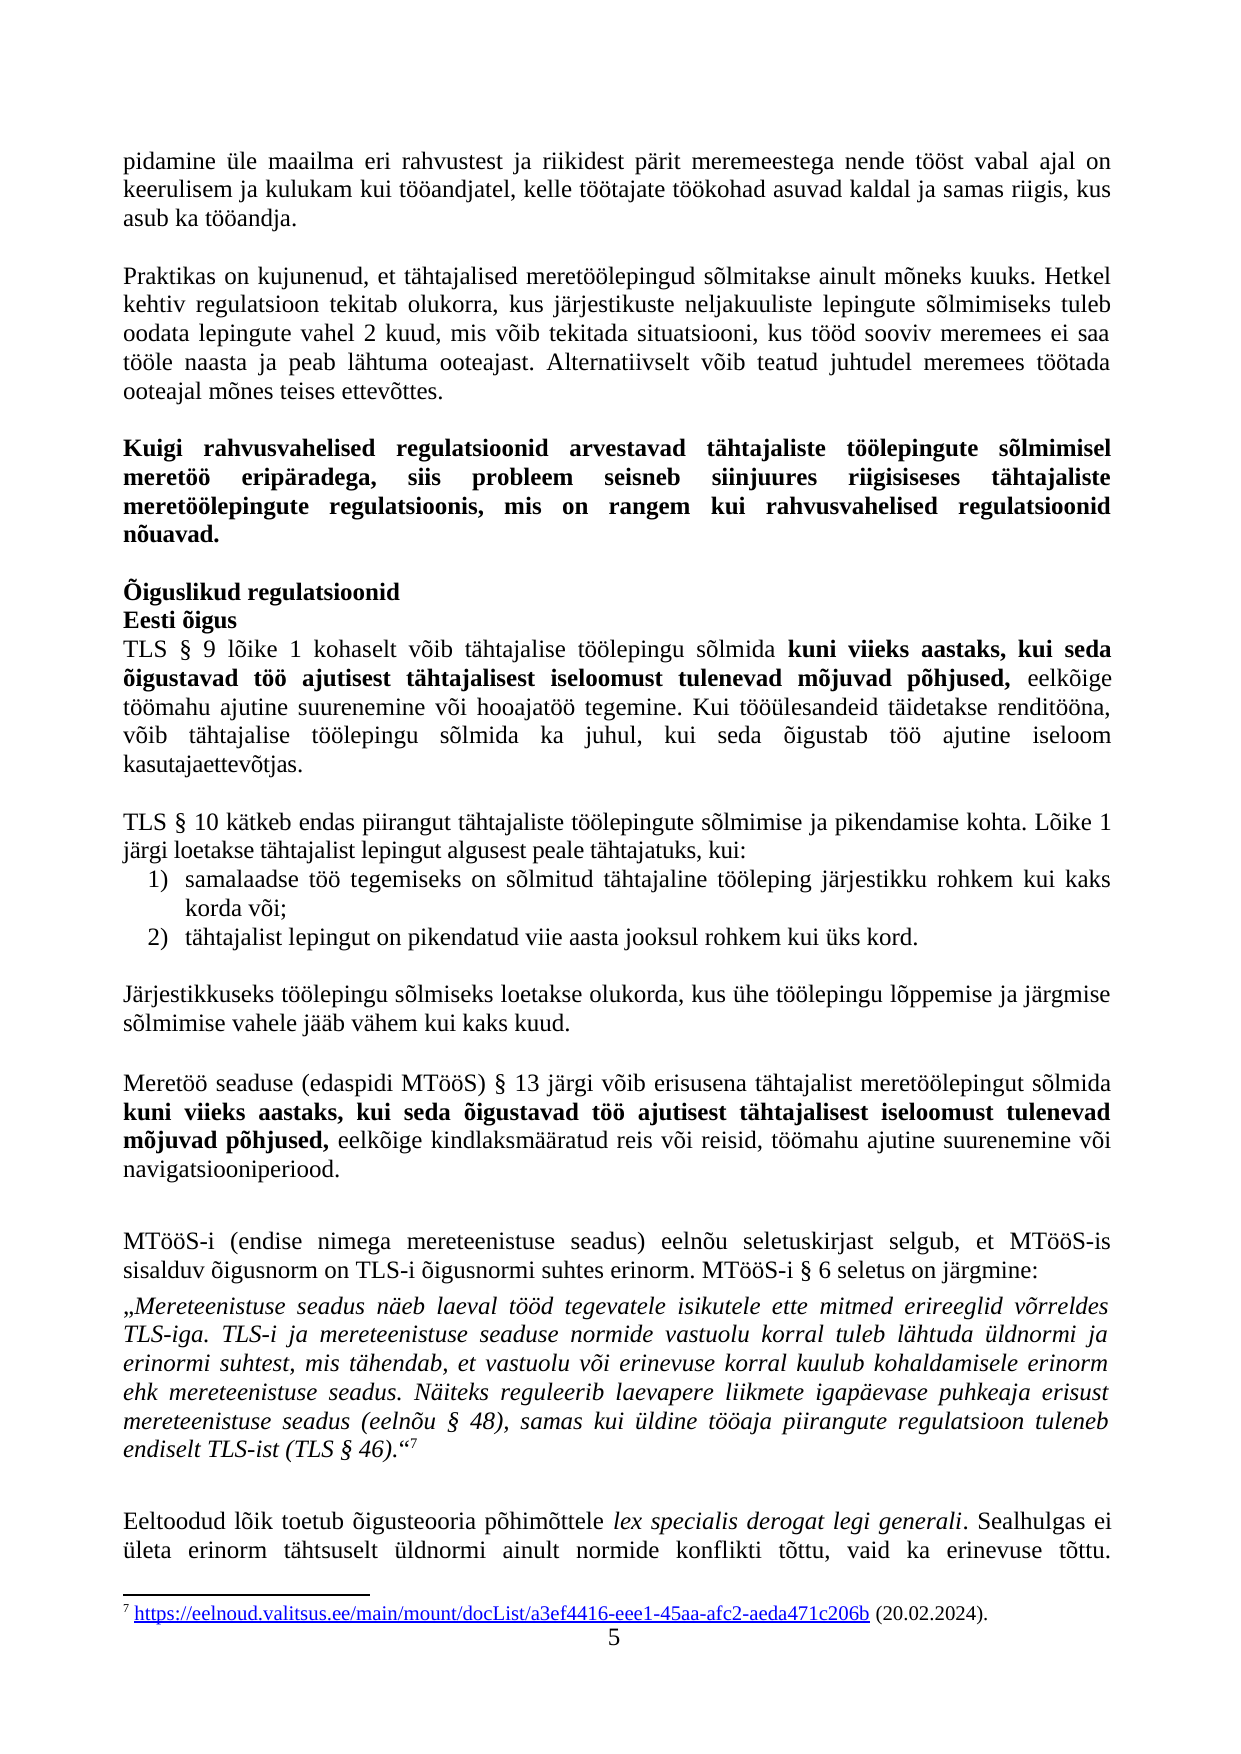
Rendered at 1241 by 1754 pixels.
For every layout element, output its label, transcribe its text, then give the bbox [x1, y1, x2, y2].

list samalaadse töö tegemiseks on sõlmitud tähtajaline tööleping järjestikku rohkem kui kaks korda või; [147, 864, 1112, 922]
text MTööS-i (endise nimega mereteenistuse seadus) eelnõu seletuskirjast selgub, et MTööS-is sisalduv õigusnorm on TLS-i õigusnormi suhtes erinorm. MTööS-i § 6 seletus on järgmine: [123, 1226, 1112, 1284]
text Meretöö seaduse (edaspidi MTööS) § 13 järgi võib erisusena tähtajalist meretöölepingut sõlmida kuni viieks aastaks, kui seda õigustavad töö ajutisest tähtajalisest iseloomust tulenevad mõjuvad põhjused, eelkõige kindlaksmääratud reis või reisid, töömahu ajutine suurenemine või navigatsiooniperiood. [123, 1068, 1112, 1183]
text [123, 1506, 1112, 1564]
text Praktikas on kujunenud, et tähtajalised meretöölepingud sõlmitakse ainult mõneks kuuks. Hetkel kehtiv regulatsioon tekitab olukorra, kus järjestikuste neljakuuliste lepingute sõlmimiseks tuleb oodata lepingute vahel 2 kuud, mis võib tekitada situatsiooni, kus tööd sooviv meremees ei saa tööle naasta ja peab lähtuma ooteajast. Alternatiivselt võib teatud juhtudel meremees töötada ooteajal mõnes teises ettevõttes. [123, 261, 1112, 404]
text „Mereteenistuse seadus näeb laeval tööd tegevatele isikutele ette mitmed erireeglid võrreldes TLS-iga. TLS-i ja mereteenistuse seaduse normide vastuolu korral tuleb lähtuda üldnormi ja erinormi suhtest, mis tähendab, et vastuolu või erinevuse korral kuulub kohaldamisele erinorm ehk mereteenistuse seadus. Näiteks reguleerib laevapere liikmete igapäevase puhkeaja erisust mereteenistuse seadus (eelnõu § 48), samas kui üldine tööaja piirangute regulatsioon tuleneb endiselt TLS-ist (TLS § 46).“ [123, 1291, 1112, 1463]
text Eesti õigus [123, 606, 1109, 634]
subtitle Kuigi rahvusvahelised regulatsioonid arvestavad tähtajaliste töölepingute sõlmimisel meretöö eripäradega, siis probleem seisneb siinjuures riigisiseses tähtajaliste meretöölepingute regulatsioonis, mis on rangem kui rahvusvahelised regulatsioonid nõuavad. [123, 433, 1112, 548]
text Õiguslikud regulatsioonid [123, 577, 1112, 606]
text TLS § 10 kätkeb endas piirangut tähtajaliste töölepingute sõlmimise ja pikendamise kohta. Lõike 1 järgi loetakse tähtajalist lepingut algusest peale tähtajatuks, kui: [123, 807, 1112, 864]
text TLS § 9 lõike 1 kohaselt võib tähtajalise töölepingu sõlmida kuni viieks aastaks, kui seda õigustavad töö ajutisest tähtajalisest iseloomust tulenevad mõjuvad põhjused, eelkõige töömahu ajutine suurenemine või hooajatöö tegemine. Kui tööülesandeid täidetakse renditööna, võib tähtajalise töölepingu sõlmida ka juhul, kui seda õigustab töö ajutine iseloom kasutajaettevõtjas. [123, 634, 1112, 778]
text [123, 146, 1112, 232]
text Järjestikkuseks töölepingu sõlmiseks loetakse olukorda, kus ühe töölepingu lõppemise ja järgmise sõlmimise vahele jääb vähem kui kaks kuud. [123, 979, 1112, 1037]
list tähtajalist lepingut on pikendatud viie aasta jooksul rohkem kui üks kord. [147, 922, 1112, 951]
